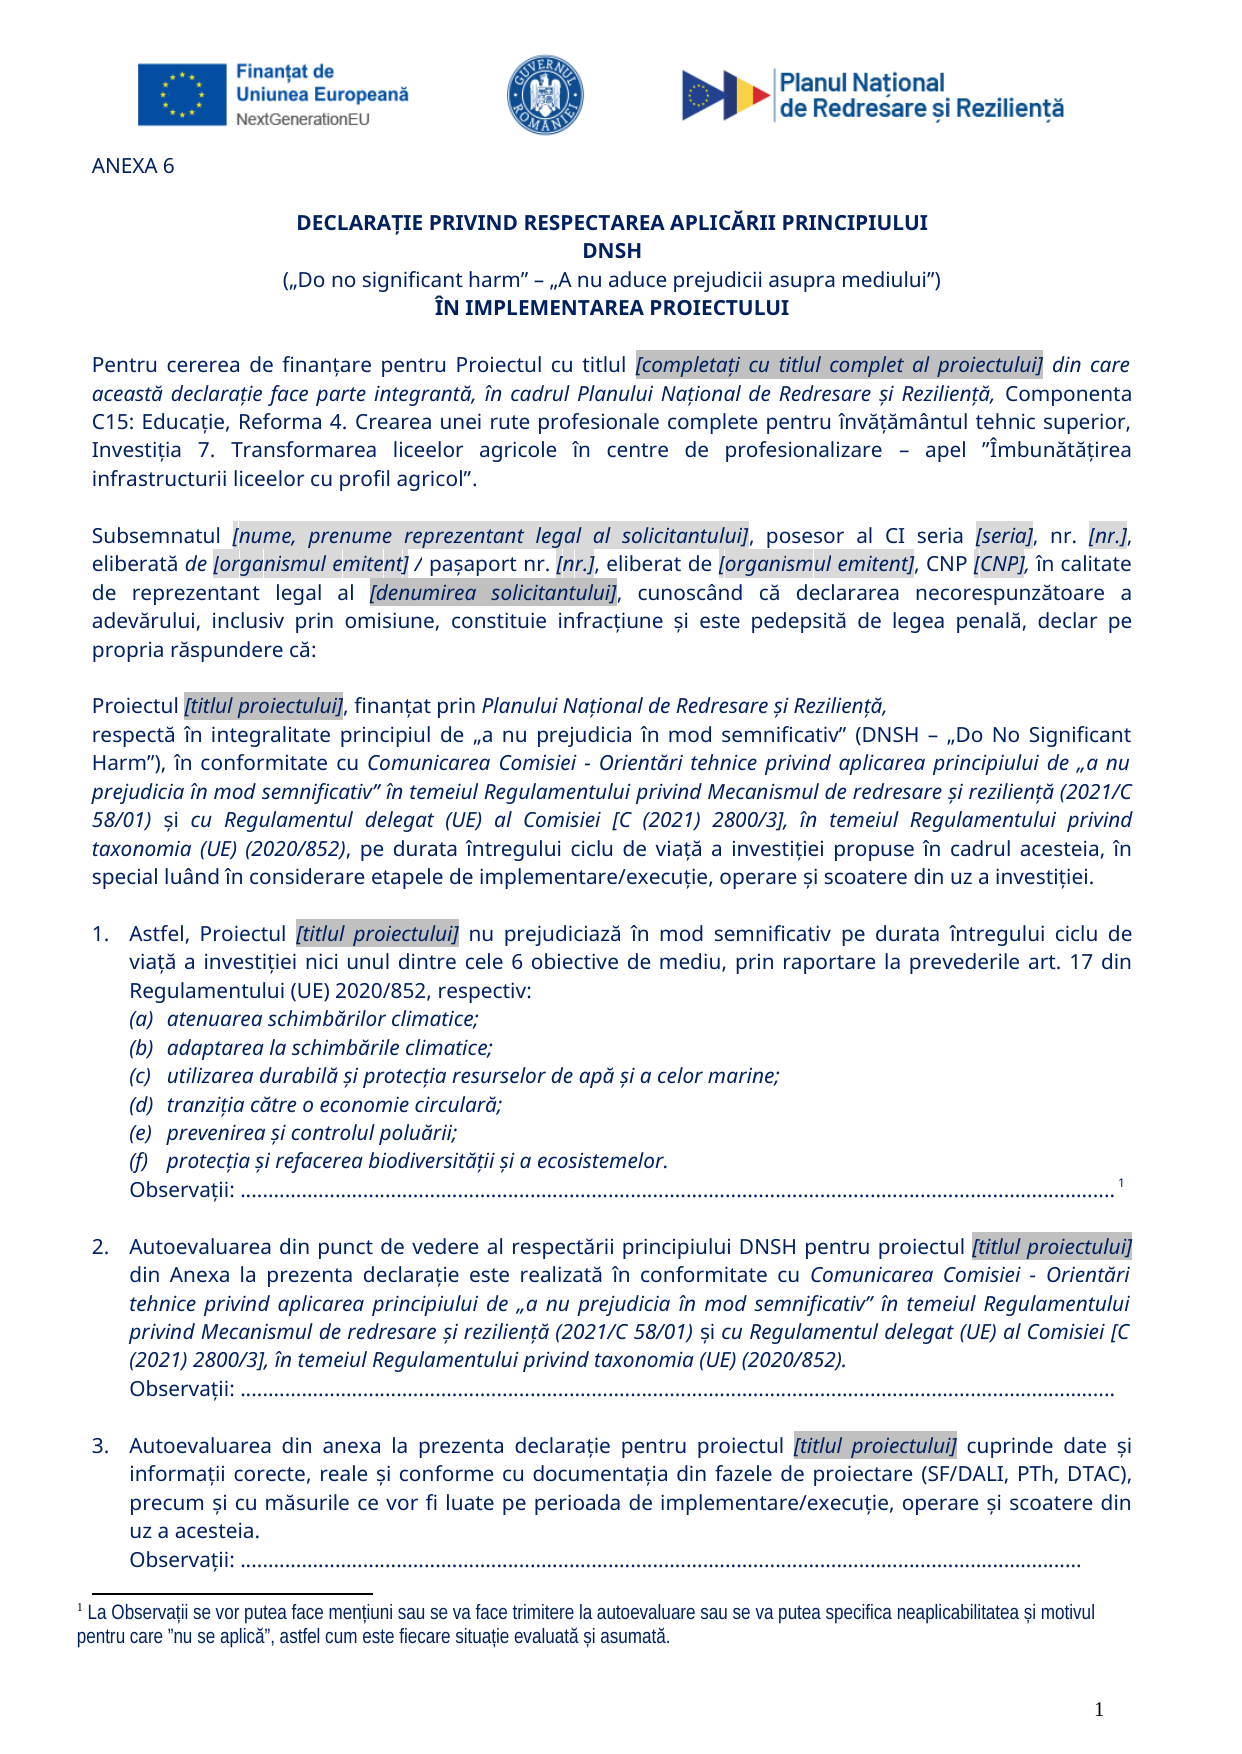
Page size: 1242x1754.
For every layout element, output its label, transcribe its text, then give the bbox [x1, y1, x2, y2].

text DNSH [92, 237, 1132, 265]
text Proiectul [titlul proiectului], finanțat prin Planului Național de Redresare și Reziliență, [343, 692, 1242, 720]
text respectă în integralitate principiul de „a nu prejudicia în mod semnificativ” (DNSH – „Do No Significant Harm”), în conformitate cu Comunicarea Comisiei - Orientări tehnice privind aplicarea principiului de „a nu prejudicia în mod semnificativ” în temeiul Regulamentului privind Mecanismul de redresare și reziliență (2021/C 58/01) și cu Regulamentul delegat (UE) al Comisiei [C (2021) 2800/3], în temeiul Regulamentului privind taxonomia (UE) (2020/852), pe durata întregului ciclu de viață a investiției propuse în cadrul acesteia, în special luând în considerare etapele de implementare/execuție, operare și scoatere din uz a investiției. [92, 720, 1132, 891]
text Pentru cererea de finanțare pentru Proiectul cu titlul [completați cu titlul complet al proiectului] din care această declarație face parte integrantă, în cadrul Planului Național de Redresare și Reziliență, Componenta C15: Educație, Reforma 4. Crearea unei rute profesionale complete pentru învățământul tehnic superior, Investiția 7. Transformarea liceelor agricole în centre de profesionalizare – apel ”Îmbunătățirea infrastructurii liceelor cu profil agricol”. [92, 350, 1132, 492]
list protecția și refacerea biodiversității și a ecosistemelor. [129, 1147, 1132, 1175]
text („Do no significant harm” – „A nu aduce prejudicii asupra mediului”) [92, 265, 1132, 293]
list Astfel, Proiectul [titlul proiectului] nu prejudiciază în mod semnificativ pe durata întregului ciclu de viață a investiției nici unul dintre cele 6 obiective de mediu, prin raportare la prevederile art. 17 din Regulamentului (UE) 2020/852, respectiv: [92, 919, 1132, 1004]
text ANEXA 6 [92, 151, 1132, 180]
list Autoevaluarea din punct de vedere al respectării principiului DNSH pentru proiectul [titlul proiectului] din Anexa la prezenta declarație este realizată în conformitate cu Comunicarea Comisiei - Orientări tehnice privind aplicarea principiului de „a nu prejudicia în mod semnificativ” în temeiul Regulamentului privind Mecanismul de redresare și reziliență (2021/C 58/01) și cu Regulamentul delegat (UE) al Comisiei [C (2021) 2800/3], în temeiul Regulamentului privind taxonomia (UE) (2020/852). [92, 1232, 1132, 1374]
list prevenirea și controlul poluării; [129, 1118, 1132, 1147]
text DECLARAȚIE PRIVIND RESPECTAREA APLICĂRII PRINCIPIULUI [92, 208, 1132, 237]
list Autoevaluarea din anexa la prezenta declarație pentru proiectul [titlul proiectului] cuprinde date și informații corecte, reale și conforme cu documentația din fazele de proiectare (SF/DALI, PTh, DTAC), precum și cu măsurile ce vor fi luate pe perioada de implementare/execuție, operare și scoatere din uz a acesteia. [92, 1431, 1132, 1545]
list tranziția către o economie circulară; [129, 1090, 1132, 1118]
text ÎN IMPLEMENTAREA PROIECTULUI [92, 293, 1132, 322]
text Subsemnatul [nume, prenume reprezentant legal al solicitantului], posesor al CI seria [seria], nr. [nr.], eliberată de [organismul emitent] / pașaport nr. [nr.], eliberat de [organismul emitent], CNP [CNP], în calitate de reprezentant legal al [denumirea solicitantului], cunoscând că declararea necorespunzătoare a adevărului, inclusiv prin omisiune, constituie infracțiune și este pedepsită de legea penală, declar pe propria răspundere că: [92, 521, 1132, 663]
text Observații: ............................................................................................................................................................. [129, 1374, 1132, 1402]
list Observații: ....................................................................................................................................................... [129, 1545, 1132, 1573]
text Observații: ............................................................................................................................................................. [129, 1175, 1132, 1203]
list utilizarea durabilă și protecția resurselor de apă și a celor marine; [129, 1061, 1132, 1090]
list adaptarea la schimbările climatice; [129, 1033, 1132, 1061]
list atenuarea schimbărilor climatice; [129, 1004, 1132, 1033]
